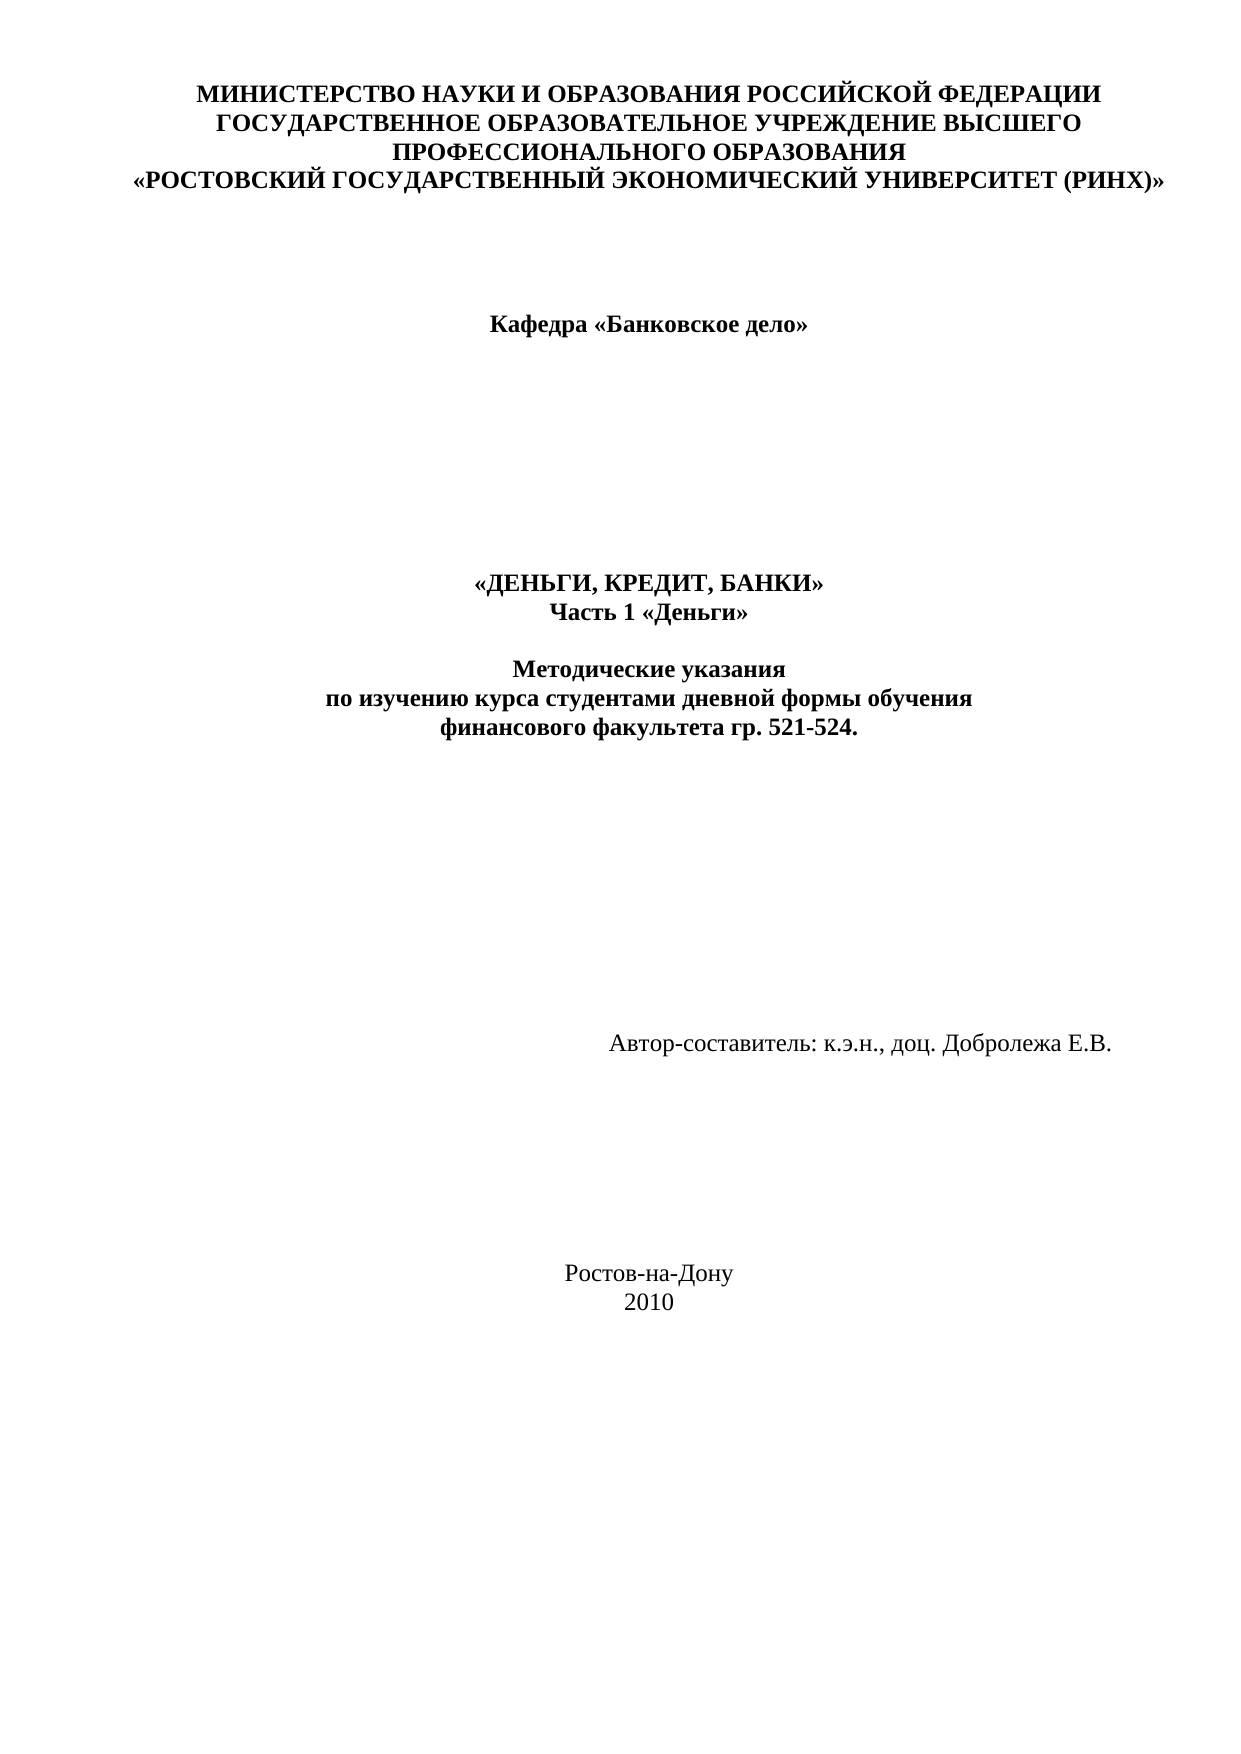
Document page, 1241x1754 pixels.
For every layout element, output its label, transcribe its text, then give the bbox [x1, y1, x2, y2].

text «РОСТОВСКИЙ ГОСУДАРСТВЕННЫЙ ЭКОНОМИЧЕСКИЙ УНИВЕРСИТЕТ (РИНХ)» [117, 166, 1181, 194]
text Часть 1 «Деньги» [117, 597, 1181, 626]
text финансового факультета гр. 521-524. [117, 712, 1181, 741]
text по изучению курса студентами дневной формы обучения [117, 683, 1181, 712]
text Кафедра «Банковское дело» [117, 309, 1181, 338]
text Методические указания [117, 654, 1181, 683]
text ГОСУДАРСТВЕННОЕ ОБРАЗОВАТЕЛЬНОЕ УЧРЕЖДЕНИЕ ВЫСШЕГО ПРОФЕССИОНАЛЬНОГО ОБРАЗОВАНИЯ [117, 108, 1181, 166]
text МИНИСТЕРСТВО НАУКИ И ОБРАЗОВАНИЯ РОССИЙСКОЙ ФЕДЕРАЦИИ [117, 79, 1181, 108]
text Автор-составитель: к.э.н., доц. Добролежа Е.В. [117, 1028, 1181, 1057]
text «ДЕНЬГИ, КРЕДИТ, БАНКИ» [117, 568, 1181, 597]
text Ростов-на-Дону [117, 1258, 1181, 1287]
text 2010 [117, 1287, 1181, 1316]
